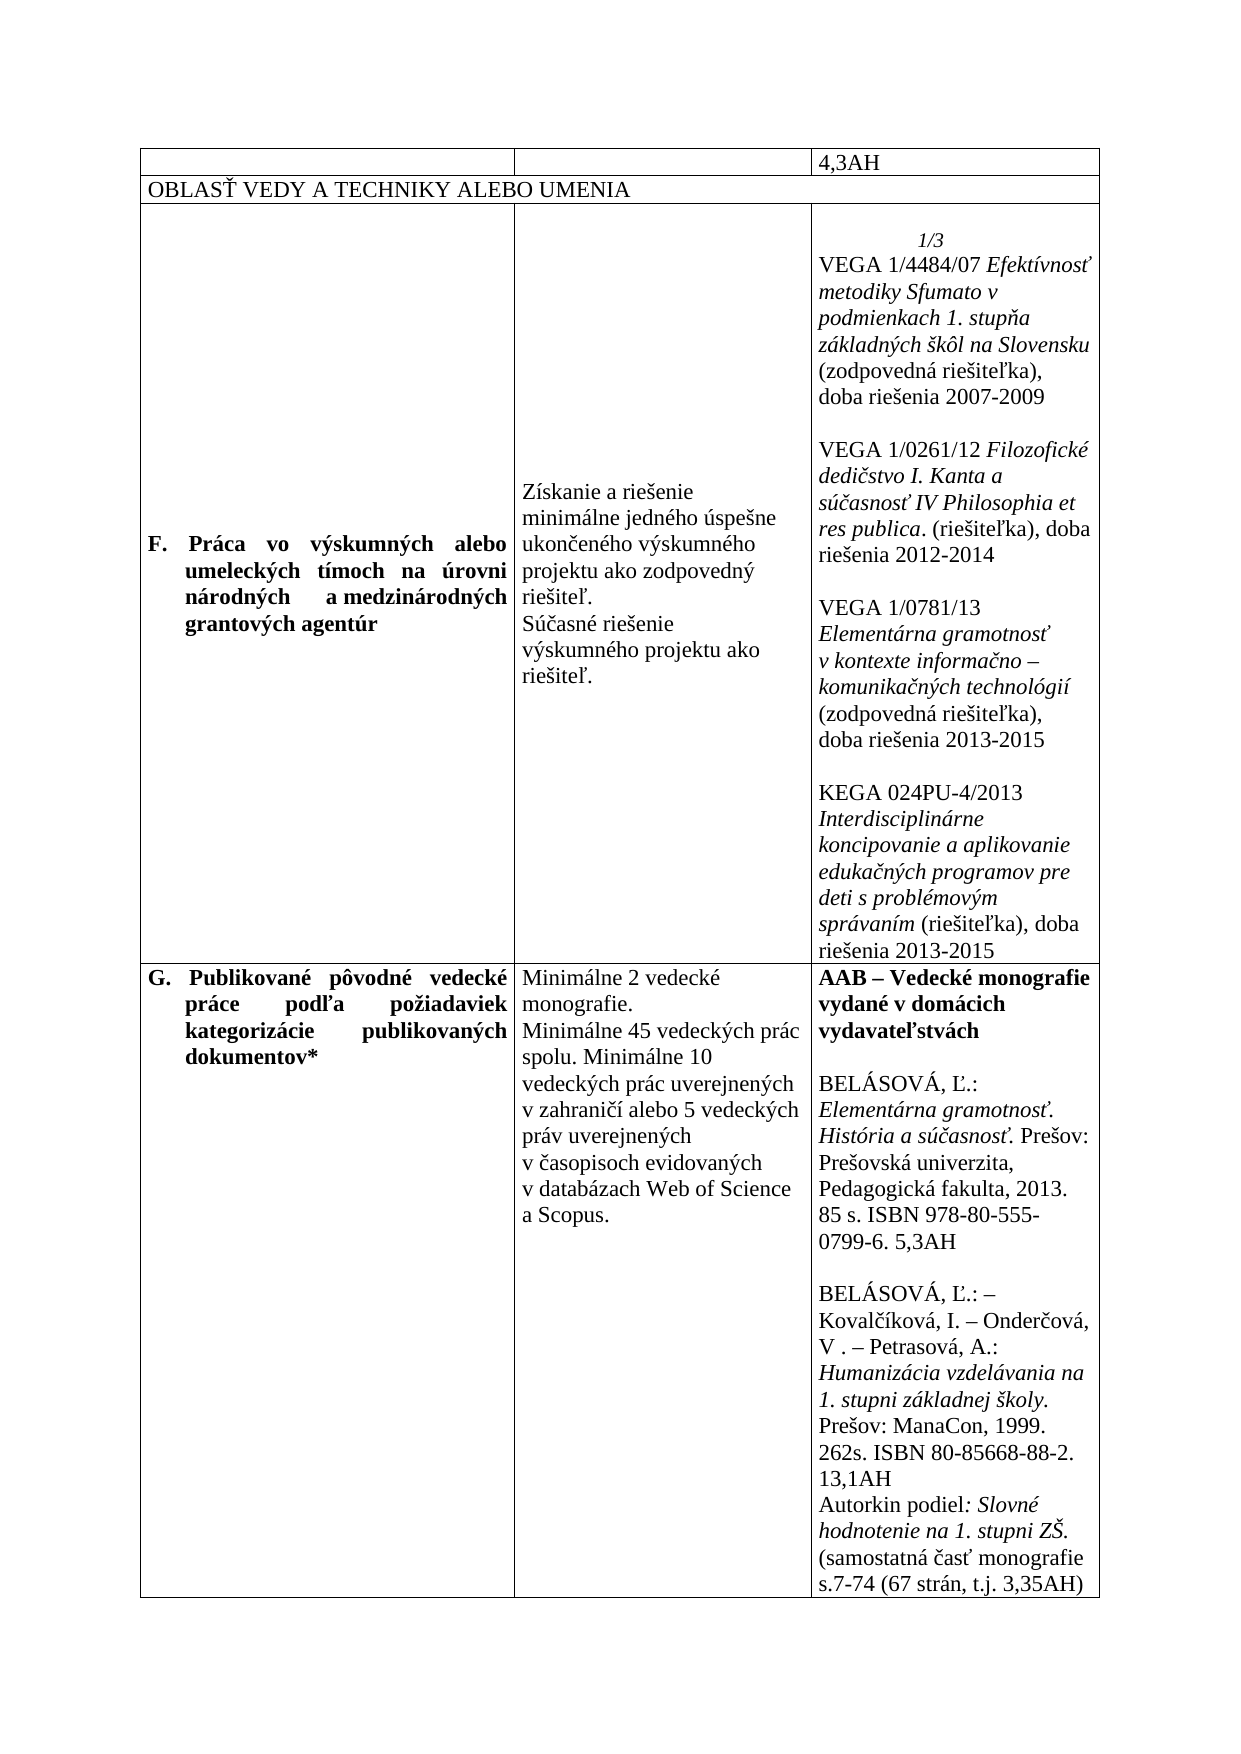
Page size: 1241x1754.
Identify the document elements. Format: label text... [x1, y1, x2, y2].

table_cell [515, 149, 811, 175]
table_cell OBLASŤ VEDY A TECHNIKY ALEBO UMENIA [141, 176, 1099, 202]
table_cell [515, 964, 811, 1597]
table_cell Získanie a riešenie minimálne jedného úspešne ukončeného výskumného projektu ako zodpovedný riešiteľ. Súčasné riešenie výskumného projektu ako riešiteľ. [515, 204, 811, 963]
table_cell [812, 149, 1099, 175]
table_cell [141, 149, 514, 175]
table_cell 1/3 VEGA 1/4484/07 Efektívnosť metodiky Sfumato v podmienkach 1. stupňa základných škôl na Slovensku (zodpovedná riešiteľka), doba riešenia 2007-2009 VEGA 1/0261/12 Filozofické dedičstvo I. Kanta a súčasnosť IV Philosophia et res publica. (riešiteľka), doba riešenia 2012-2014 VEGA 1/0781/13 Elementárna gramotnosť v kontexte informačno – komunikačných technológií (zodpovedná riešiteľka), doba riešenia 2013-2015 KEGA 024PU-4/2013 Interdisciplinárne koncipovanie a aplikovanie edukačných programov pre deti s problémovým správaním (riešiteľka), doba riešenia 2013-2015 [812, 204, 1099, 963]
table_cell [812, 964, 1099, 1597]
table_cell F. Práca vo výskumných alebo umeleckých tímoch na úrovni národných a medzinárodných grantových agentúr [141, 204, 514, 963]
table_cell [141, 964, 514, 1597]
